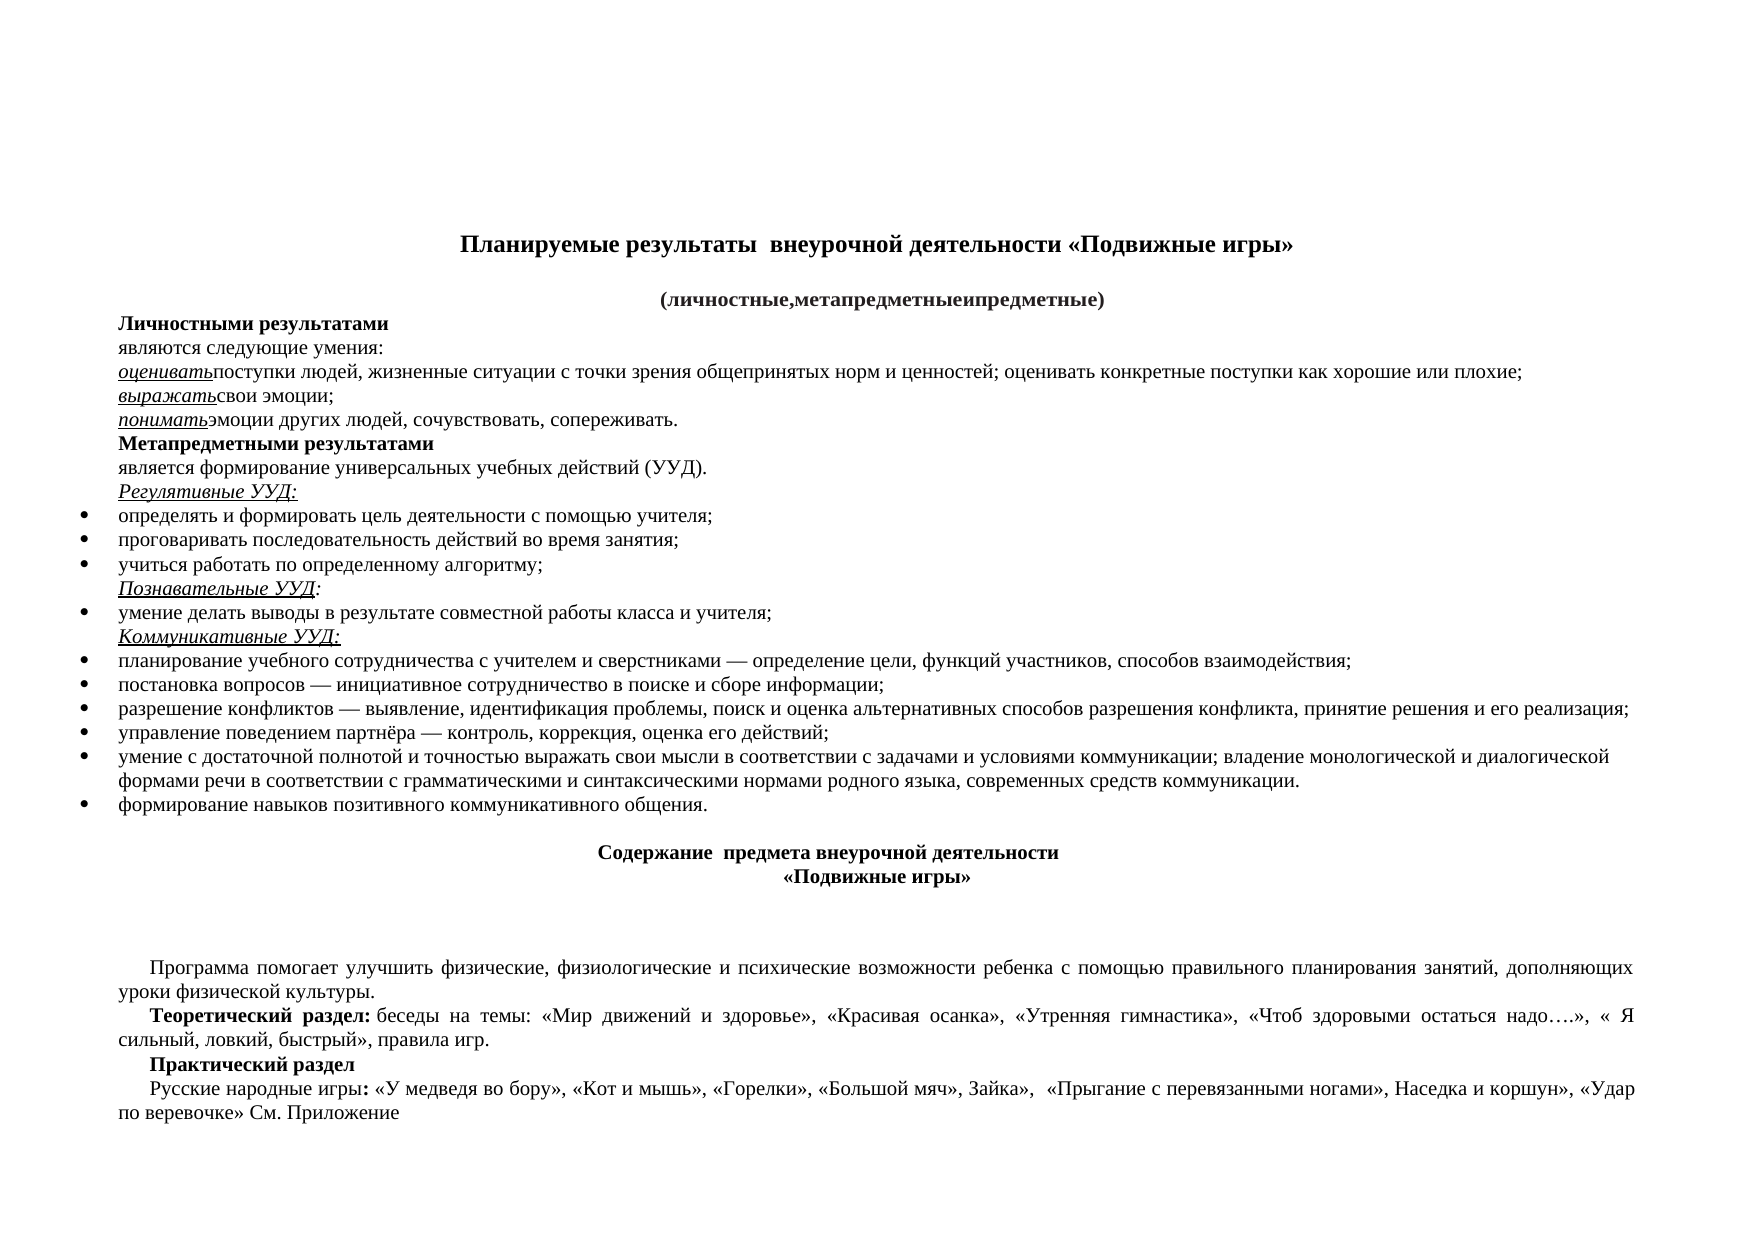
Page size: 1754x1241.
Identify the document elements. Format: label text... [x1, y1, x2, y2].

text Регулятивные УУД: [118, 479, 1636, 503]
text Метапредметными результатами [118, 431, 1636, 455]
text Программа помогает улучшить физические, физиологические и психические возможности ребенка с помощью правильного планирования занятий, дополняющих уроки физической культуры. [118, 955, 1636, 1003]
text пониматьэмоции других людей, сочувствовать, сопереживать. [118, 407, 1636, 431]
list умение с достаточной полнотой и точностью выражать свои мысли в соответствии с задачами и условиями коммуникации; владение монологической и диалогической формами речи в соответствии с грамматическими и синтаксическими нормами родного языка, современных средств коммуникации. [81, 744, 1636, 792]
list умение делать выводы в результате совместной работы класса и учителя; [81, 599, 1636, 624]
text Теоретический раздел: беседы на темы: «Мир движений и здоровье», «Красивая осанка», «Утренняя гимнастика», «Чтоб здоровыми остаться надо….», « Я сильный, ловкий, быстрый», правила игр. [118, 1003, 1636, 1051]
list постановка вопросов — инициативное сотрудничество в поиске и сборе информации; [81, 672, 1636, 696]
list планирование учебного сотрудничества с учителем и сверстниками — определение цели, функций участников, способов взаимодействия; [81, 648, 1636, 672]
text Содержание предмета внеурочной деятельности [118, 840, 1636, 864]
text Познавательные УУД: [118, 576, 1636, 599]
text выражатьсвои эмоции; [118, 383, 1636, 407]
text Планируемые результаты внеурочной деятельности «Подвижные игры» [118, 229, 1636, 258]
text являются следующие умения: [118, 335, 1636, 359]
text (личностные,метапредметныеипредметные) [118, 287, 1636, 311]
list определять и формировать цель деятельности с помощью учителя; [81, 503, 1636, 527]
list разрешение конфликтов — выявление, идентификация проблемы, поиск и оценка альтернативных способов разрешения конфликта, принятие решения и его реализация; [81, 696, 1636, 720]
list учиться работать по определенному алгоритму; [81, 551, 1636, 576]
list проговаривать последовательность действий во время занятия; [81, 527, 1636, 551]
text оцениватьпоступки людей, жизненные ситуации с точки зрения общепринятых норм и ценностей; оценивать конкретные поступки как хорошие или плохие; [118, 359, 1636, 383]
text Практический раздел [118, 1051, 1636, 1076]
text является формирование универсальных учебных действий (УУД). [118, 455, 1636, 479]
text Личностными результатами [118, 311, 1636, 335]
list формирование навыков позитивного коммуникативного общения. [81, 792, 1636, 816]
text Коммуникативные УУД: [118, 624, 1636, 648]
text Русские народные игры: «У медведя во бору», «Кот и мышь», «Горелки», «Большой мяч», Зайка», «Прыгание с перевязанными ногами», Наседка и коршун», «Удар по веревочке» См. Приложение [118, 1076, 1636, 1124]
list управление поведением партнёра — контроль, коррекция, оценка его действий; [81, 720, 1636, 744]
text «Подвижные игры» [118, 864, 1636, 888]
